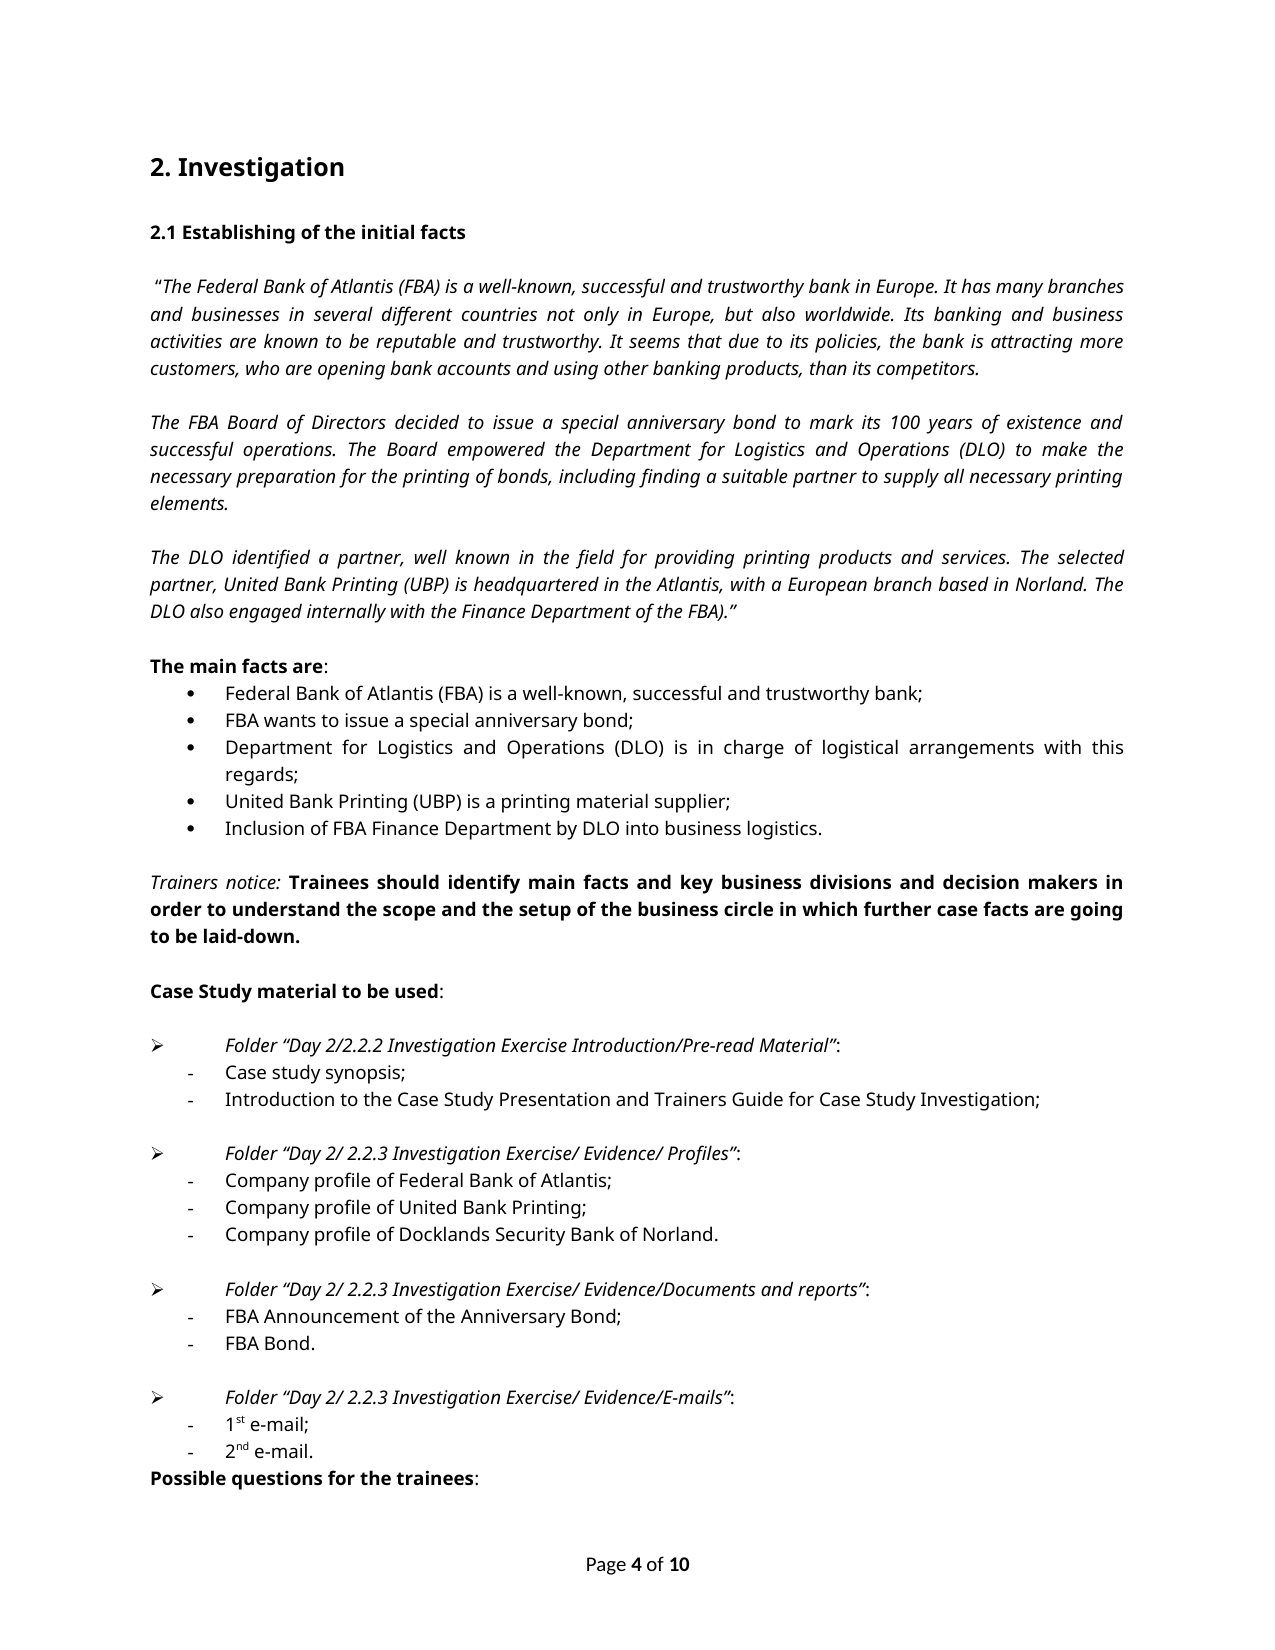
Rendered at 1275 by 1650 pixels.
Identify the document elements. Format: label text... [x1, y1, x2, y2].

text 2.1 Establishing of the initial facts [150, 218, 1125, 245]
text Case Study material to be used: [150, 976, 1125, 1003]
list Company profile of United Bank Printing; [187, 1193, 1125, 1220]
text The FBA Board of Directors decided to issue a special anniversary bond to mark its 100 years of existence and successful operations. The Board empowered the Department for Logistics and Operations (DLO) to make the necessary preparation for the printing of bonds, including finding a suitable partner to supply all necessary printing elements. [150, 408, 1125, 516]
list Inclusion of FBA Finance Department by DLO into business logistics. [187, 814, 1125, 841]
text 2. Investigation [150, 150, 1125, 184]
text “The Federal Bank of Atlantis (FBA) is a well-known, successful and trustworthy bank in Europe. It has many branches and businesses in several different countries not only in Europe, but also worldwide. Its banking and business activities are known to be reputable and trustworthy. It seems that due to its policies, the bank is attracting more customers, who are opening bank accounts and using other banking products, than its competitors. [150, 272, 1125, 381]
list Introduction to the Case Study Presentation and Trainers Guide for Case Study Investigation; [187, 1085, 1125, 1112]
list Folder “Day 2/ 2.2.3 Investigation Exercise/ Evidence/Documents and reports”: [150, 1274, 1125, 1301]
list Company profile of Docklands Security Bank of Norland. [187, 1220, 1125, 1247]
list 2nd e-mail. [187, 1437, 1125, 1464]
list 1st e-mail; [187, 1410, 1125, 1437]
list Folder “Day 2/2.2.2 Investigation Exercise Introduction/Pre-read Material”: [150, 1031, 1125, 1058]
text The DLO identified a partner, well known in the field for providing printing products and services. The selected partner, United Bank Printing (UBP) is headquartered in the Atlantis, with a European branch based in Norland. The DLO also engaged internally with the Finance Department of the FBA).” [150, 543, 1125, 624]
text Trainers notice: Trainees should identify main facts and key business divisions and decision makers in order to understand the scope and the setup of the business circle in which further case facts are going to be laid-down. [150, 868, 1125, 949]
list Folder “Day 2/ 2.2.3 Investigation Exercise/ Evidence/ Profiles”: [150, 1139, 1125, 1166]
list Company profile of Federal Bank of Atlantis; [187, 1166, 1125, 1193]
list Federal Bank of Atlantis (FBA) is a well-known, successful and trustworthy bank; [187, 678, 1125, 706]
list Folder “Day 2/ 2.2.3 Investigation Exercise/ Evidence/E-mails”: [150, 1383, 1125, 1410]
list Case study synopsis; [187, 1058, 1125, 1085]
list Department for Logistics and Operations (DLO) is in charge of logistical arrangements with this regards; [187, 733, 1125, 787]
list United Bank Printing (UBP) is a printing material supplier; [187, 787, 1125, 814]
list FBA Bond. [187, 1328, 1125, 1356]
text The main facts are: [150, 651, 1125, 678]
list FBA Announcement of the Anniversary Bond; [187, 1301, 1125, 1328]
text Possible questions for the trainees: [150, 1464, 1125, 1491]
list FBA wants to issue a special anniversary bond; [187, 706, 1125, 733]
